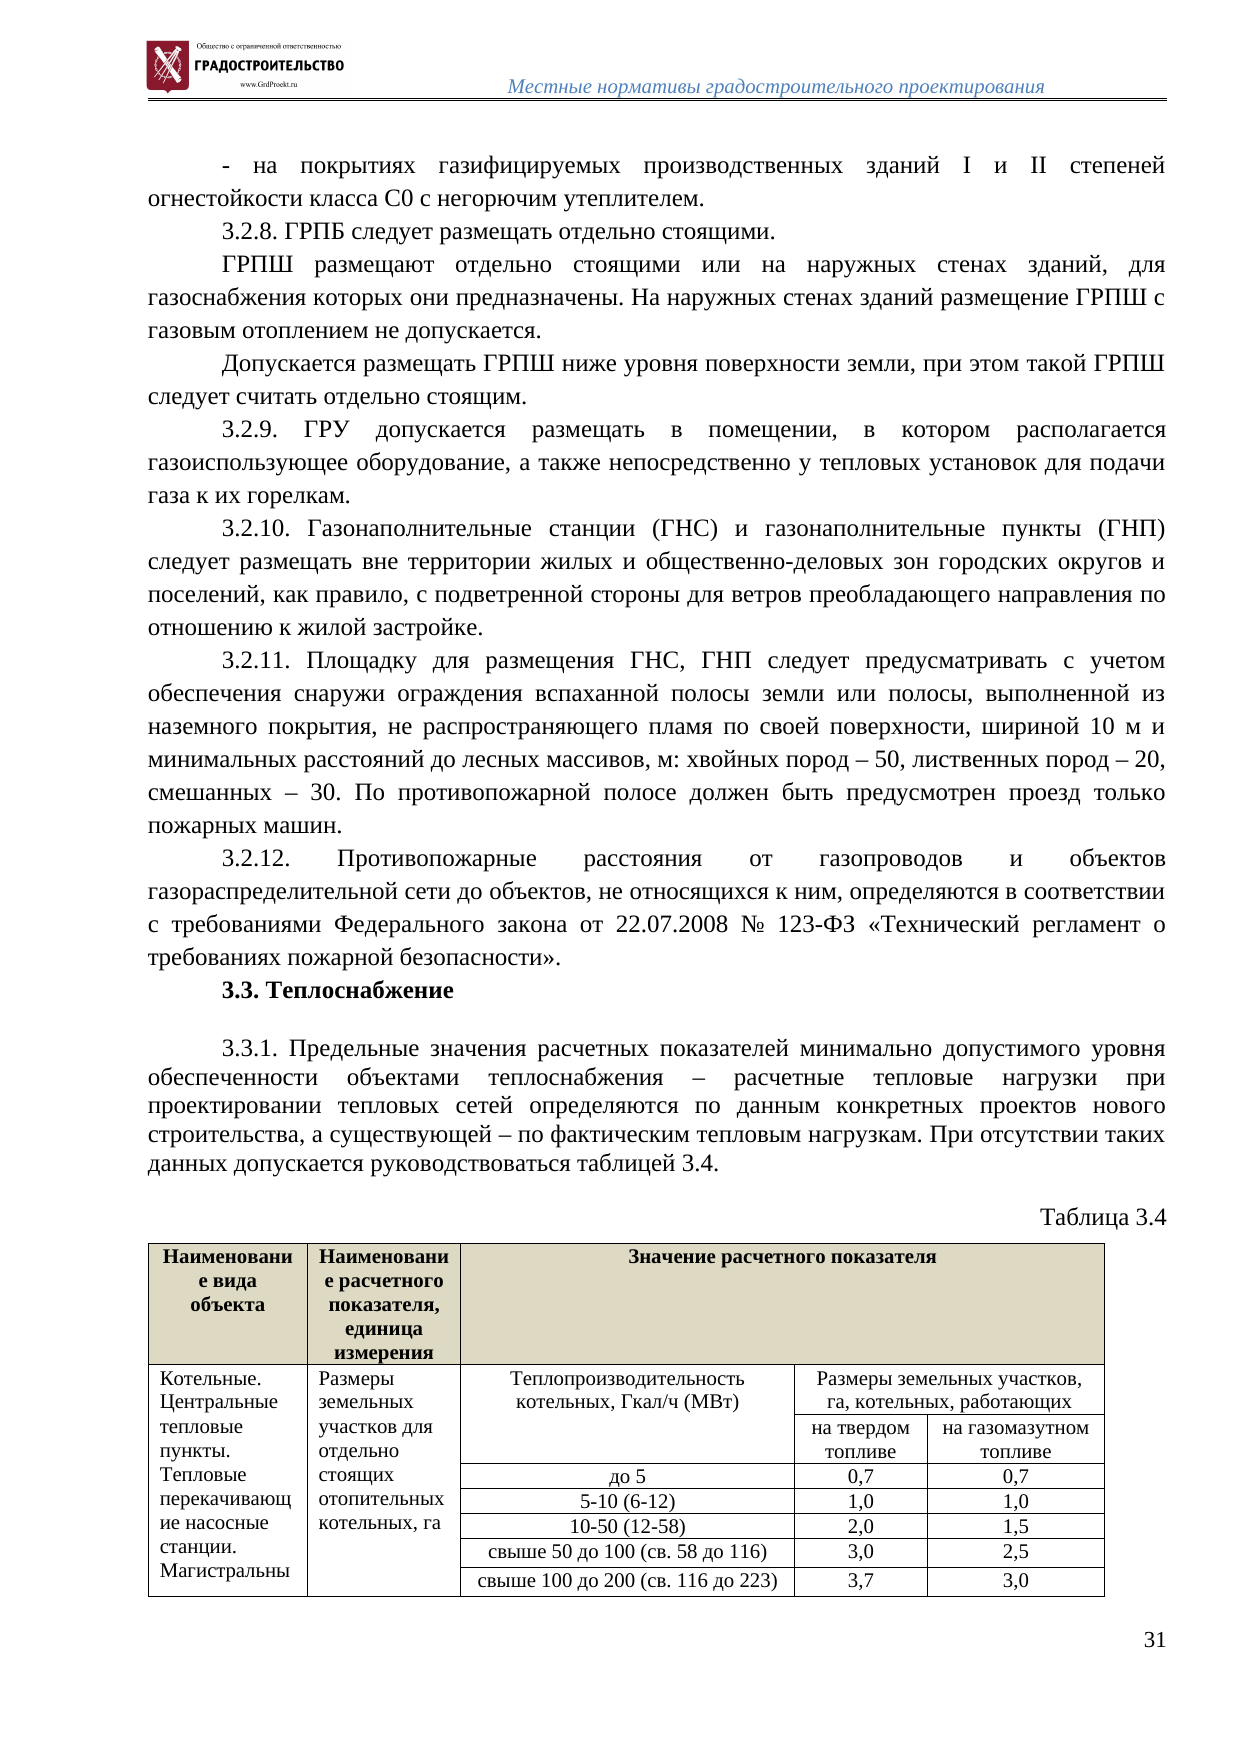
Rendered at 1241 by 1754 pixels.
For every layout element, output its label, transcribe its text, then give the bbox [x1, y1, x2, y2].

text 3.2.10. Газонаполнительные станции (ГНС) и газонаполнительные пункты (ГНП) следует размещать вне территории жилых и общественно-деловых зон городских округов и поселений, как правило, с подветренной стороны для ветров преобладающего направления по отношению к жилой застройке. [148, 513, 1167, 641]
text 3.2.12. Противопожарные расстояния от газопроводов и объектов газораспределительной сети до объектов, не относящихся к ним, определяются в соответствии с требованиями Федерального закона от 22.07.2008 № 123-ФЗ «Технический регламент о требованиях пожарной безопасности». [148, 843, 1167, 971]
table_cell 3,7 [795, 1568, 927, 1596]
picture [145, 39, 354, 94]
table_cell 2,5 [928, 1539, 1104, 1567]
text 3.2.9. ГРУ допускается размещать в помещении, в котором располагается газоиспользующее оборудование, а также непосредственно у тепловых установок для подачи газа к их горелкам. [148, 414, 1167, 509]
text 3.3. Теплоснабжение [148, 976, 1167, 1004]
table_cell свыше 50 до 100 (св. 58 до 116) [461, 1539, 794, 1567]
table_cell 0,7 [795, 1464, 927, 1488]
table_cell 5-10 (6-12) [461, 1489, 794, 1513]
text ГРПШ размещают отдельно стоящими или на наружных стенах зданий, для газоснабжения которых они предназначены. На наружных стенах зданий размещение ГРПШ с газовым отоплением не допускается. [148, 249, 1167, 344]
text 3.2.8. ГРПБ следует размещать отдельно стоящими. [148, 216, 1167, 245]
table_cell 10-50 (12-58) [461, 1514, 794, 1538]
table_cell Котельные. Центральные тепловые пункты. Тепловые перекачивающие насосные станции. Магистральные теплопроводы [149, 1365, 307, 1596]
table_header Наименование расчетного показателя, единица измерения [308, 1244, 460, 1364]
table_cell на твердом топливе [795, 1415, 927, 1463]
text - на покрытиях газифицируемых производственных зданий I и II степеней огнестойкости класса С0 с негорючим утеплителем. [148, 150, 1167, 212]
table_cell 0,7 [928, 1464, 1104, 1488]
table_cell 1,5 [928, 1514, 1104, 1538]
table_cell 1,0 [928, 1489, 1104, 1513]
text 3.3.1. Предельные значения расчетных показателей минимально допустимого уровня обеспеченности объектами теплоснабжения – расчетные тепловые нагрузки при проектировании тепловых сетей определяются по данным конкретных проектов нового строительства, а существующей – по фактическим тепловым нагрузкам. При отсутствии таких данных допускается руководствоваться таблицей 3.4. [148, 1033, 1167, 1177]
text Допускается размещать ГРПШ ниже уровня поверхности земли, при этом такой ГРПШ следует считать отдельно стоящим. [148, 348, 1167, 410]
table_cell 2,0 [795, 1514, 927, 1538]
table_cell Теплопроизводительность котельных, Гкал/ч (МВт) [461, 1365, 794, 1463]
table_cell 1,0 [795, 1489, 927, 1513]
text 3.2.11. Площадку для размещения ГНС, ГНП следует предусматривать с учетом обеспечения снаружи ограждения вспаханной полосы земли или полосы, выполненной из наземного покрытия, не распространяющего пламя по своей поверхности, шириной 10 м и минимальных расстояний до лесных массивов, м: хвойных пород – 50, лиственных пород – 20, смешанных – 30. По противопожарной полосе должен быть предусмотрен проезд только пожарных машин. [148, 645, 1167, 839]
table_header Наименование вида объекта [149, 1244, 307, 1364]
table_cell на газомазутном топливе [928, 1415, 1104, 1463]
table_cell 3,0 [928, 1568, 1104, 1596]
text Таблица 3.4 [148, 1202, 1167, 1231]
table_cell до 5 [461, 1464, 794, 1488]
table_cell Размеры земельных участков, га, котельных, работающих [795, 1365, 1104, 1413]
table_cell 3,0 [795, 1539, 927, 1567]
table_cell свыше 100 до 200 (св. 116 до 223) [461, 1568, 794, 1596]
table_cell Размеры земельных участков для отдельно стоящих отопительных котельных, га [308, 1365, 460, 1596]
table_header Значение расчетного показателя [461, 1244, 1104, 1364]
